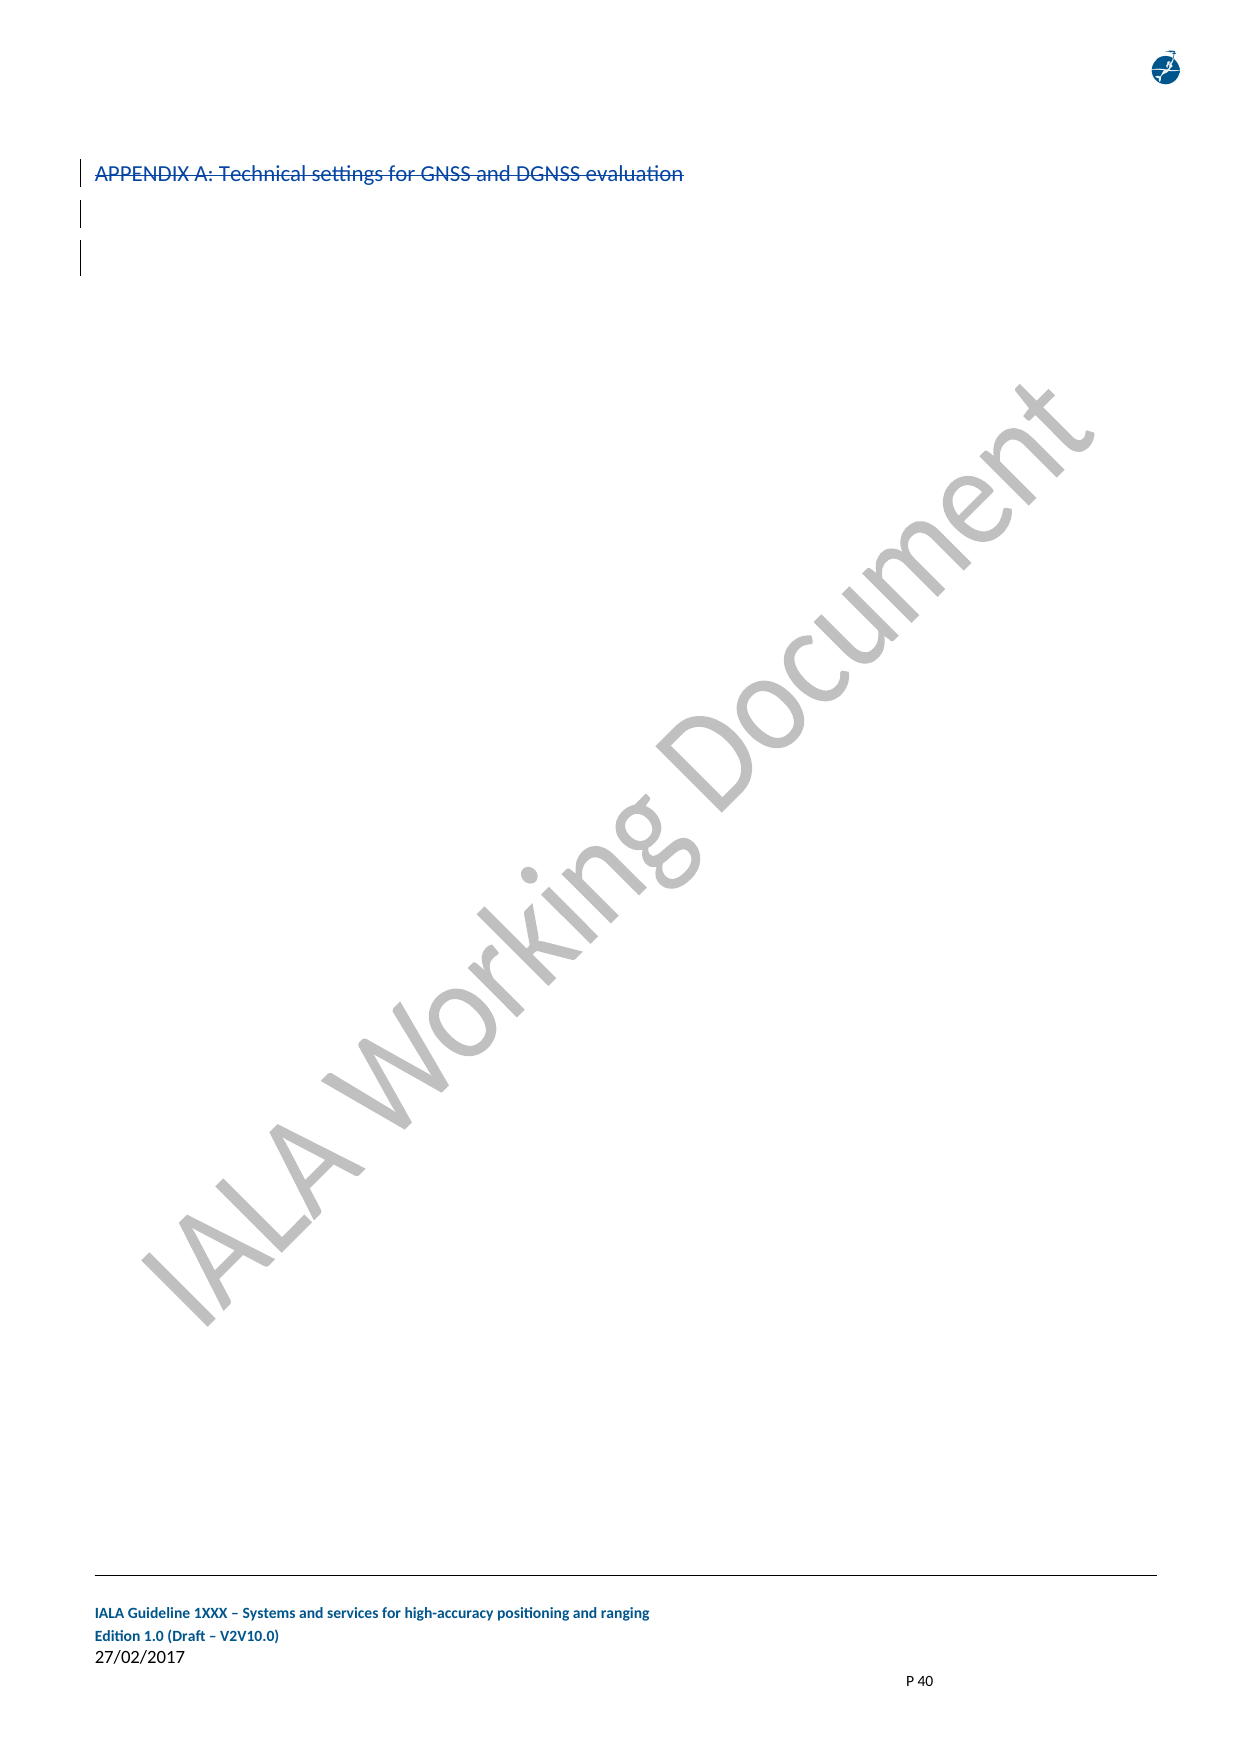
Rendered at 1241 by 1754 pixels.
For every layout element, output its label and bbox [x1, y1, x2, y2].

picture [1120, 0, 1239, 119]
